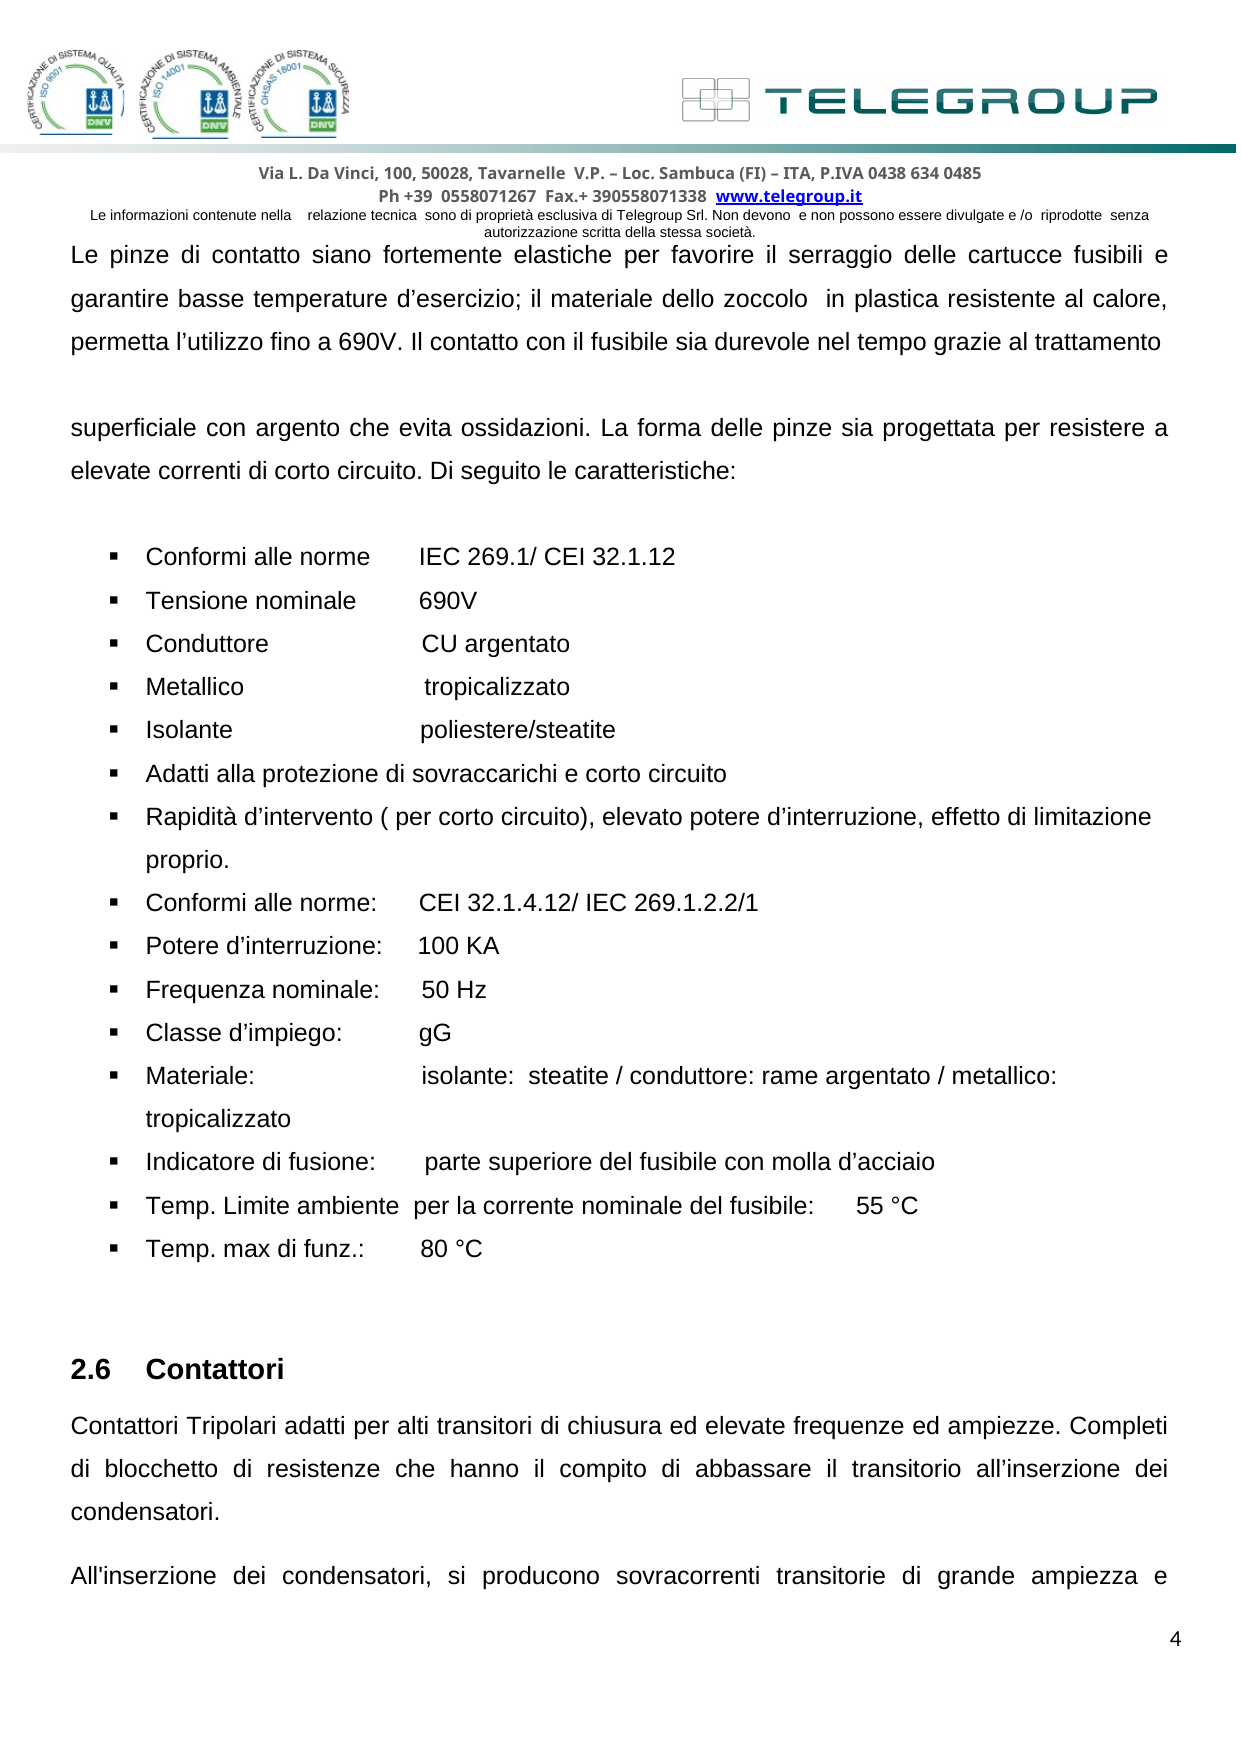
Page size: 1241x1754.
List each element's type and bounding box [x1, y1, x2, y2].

table_cell [59, 241, 1181, 1590]
picture [139, 50, 242, 139]
picture [27, 50, 125, 135]
picture [674, 73, 1165, 128]
picture [248, 50, 349, 138]
